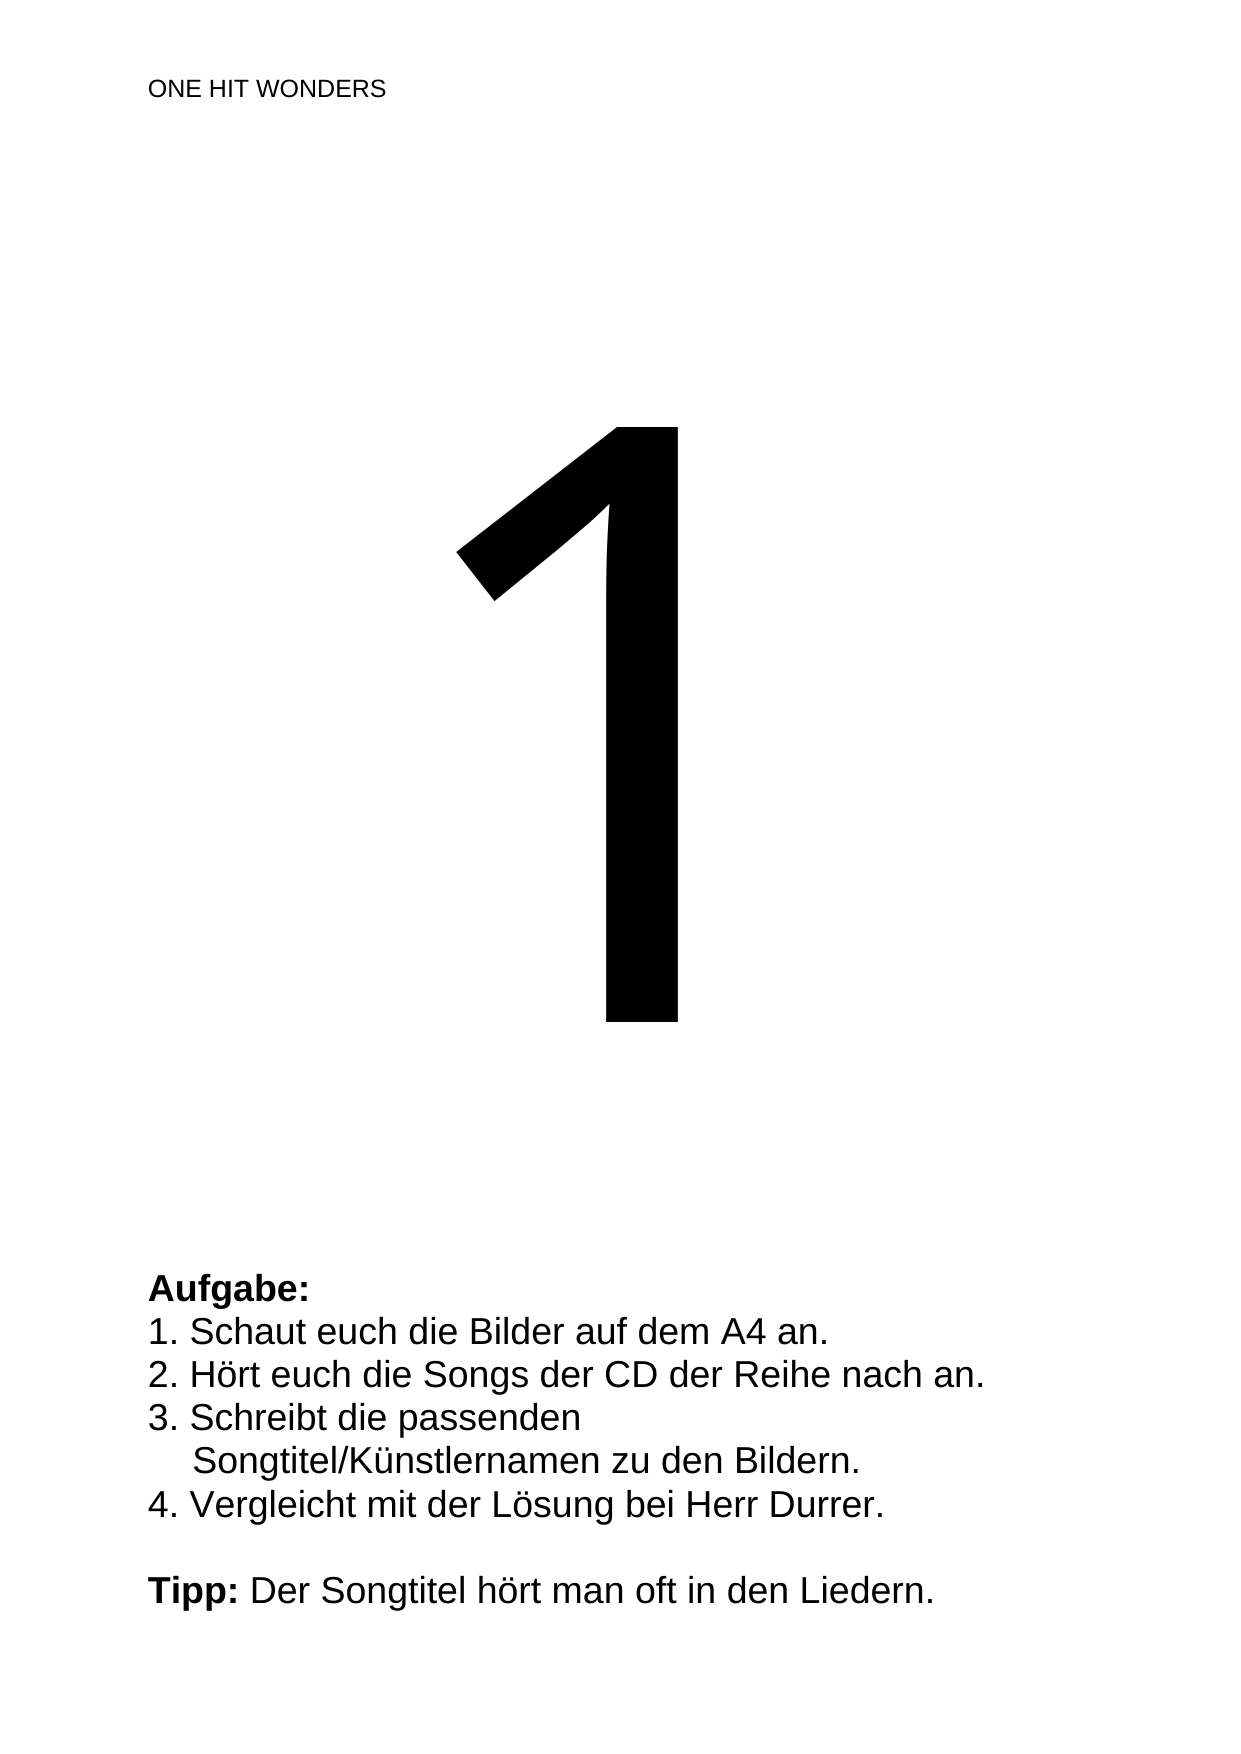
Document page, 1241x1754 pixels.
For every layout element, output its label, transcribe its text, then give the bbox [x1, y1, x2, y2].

text 2. Hört euch die Songs der CD der Reihe nach an. [148, 1352, 1093, 1396]
text Songtitel/Künstlernamen zu den Bildern. [148, 1439, 1093, 1482]
text 1. Schaut euch die Bilder auf dem A4 an. [148, 1309, 1093, 1352]
text 4. Vergleicht mit der Lösung bei Herr Durrer. [148, 1482, 1093, 1525]
text Tipp: Der Songtitel hört man oft in den Liedern. [148, 1568, 1093, 1611]
text 1 [148, 131, 1093, 1266]
text Aufgabe: [148, 1266, 1093, 1309]
text 3. Schreibt die passenden [148, 1396, 1093, 1439]
